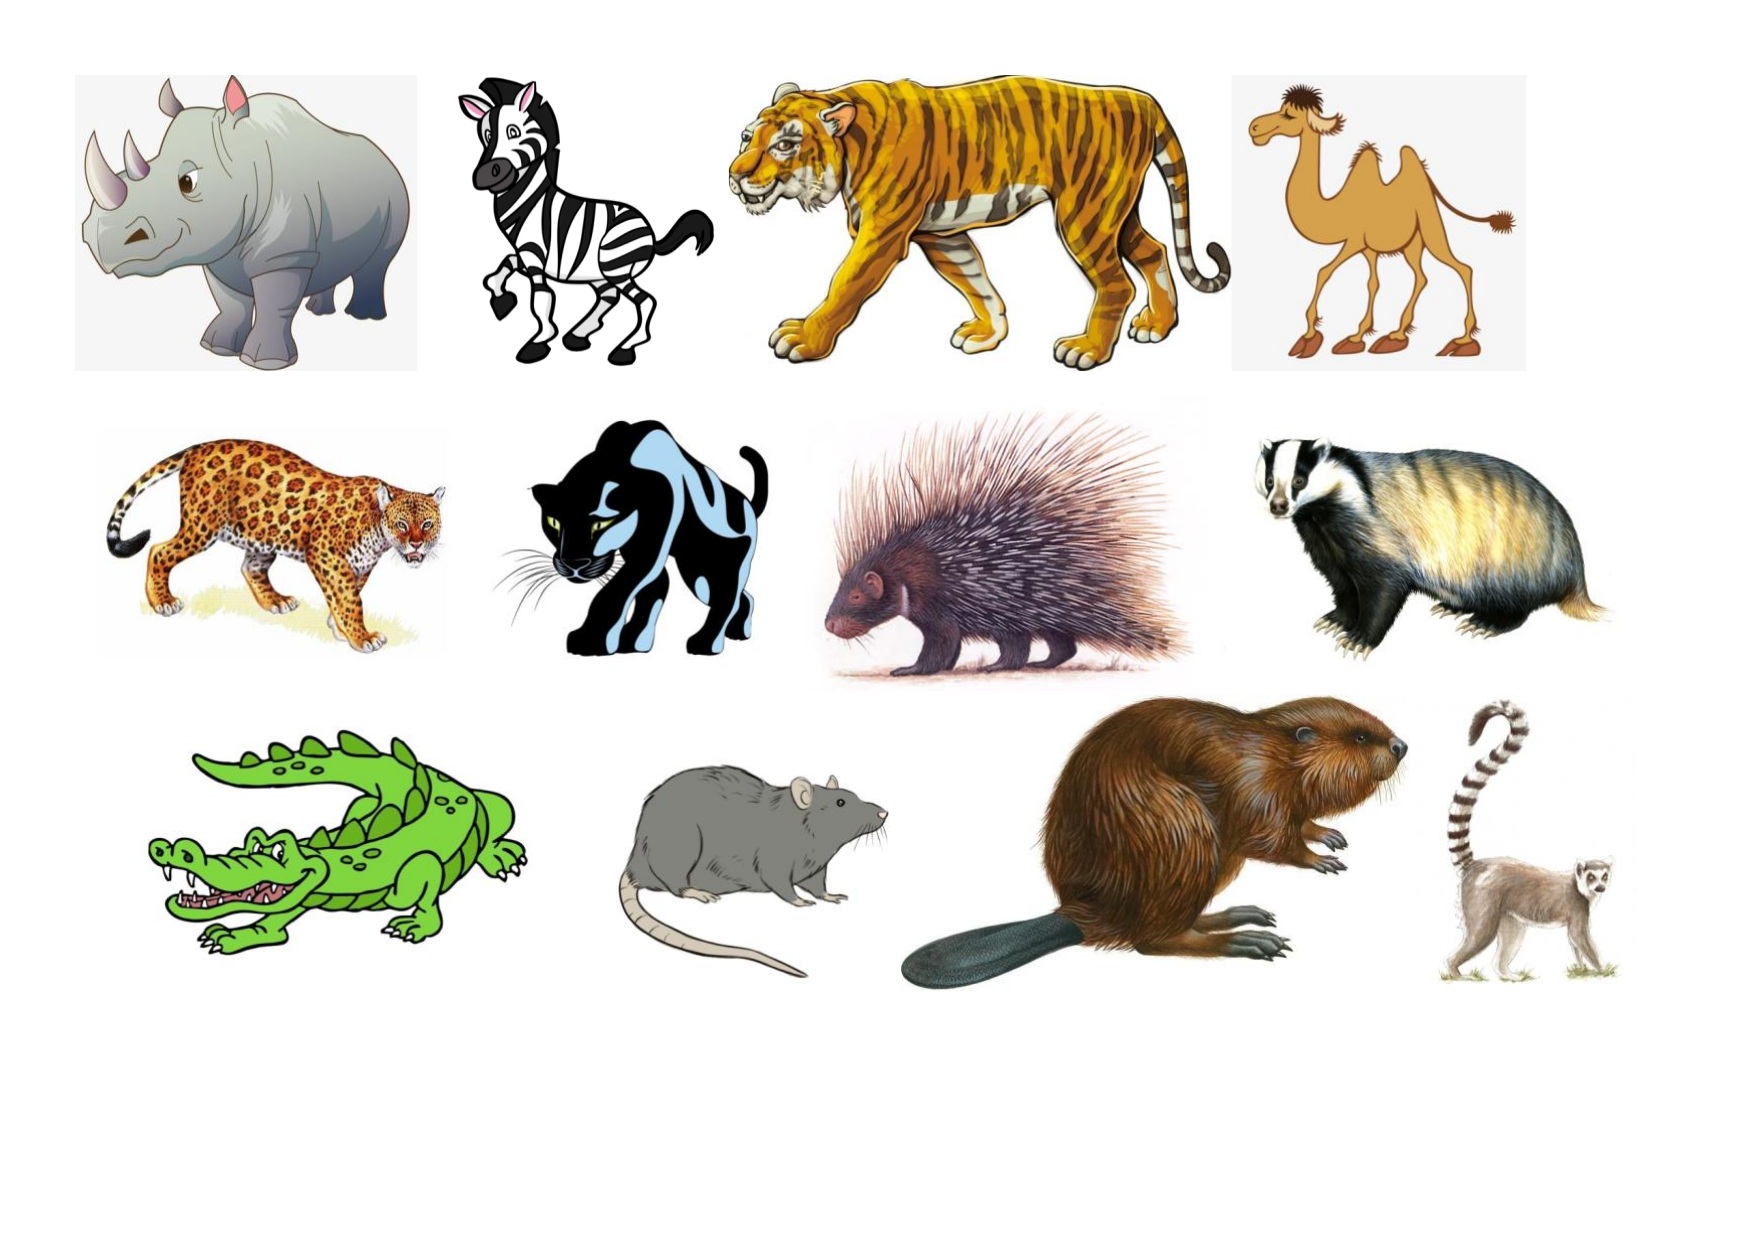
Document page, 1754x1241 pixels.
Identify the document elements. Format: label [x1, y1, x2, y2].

picture [75, 694, 896, 991]
picture [1415, 694, 1637, 991]
picture [474, 395, 795, 691]
picture [1218, 395, 1629, 691]
picture [728, 75, 1527, 371]
picture [75, 75, 417, 371]
picture [448, 75, 719, 371]
picture [805, 395, 1209, 691]
picture [901, 694, 1410, 991]
picture [75, 395, 469, 691]
